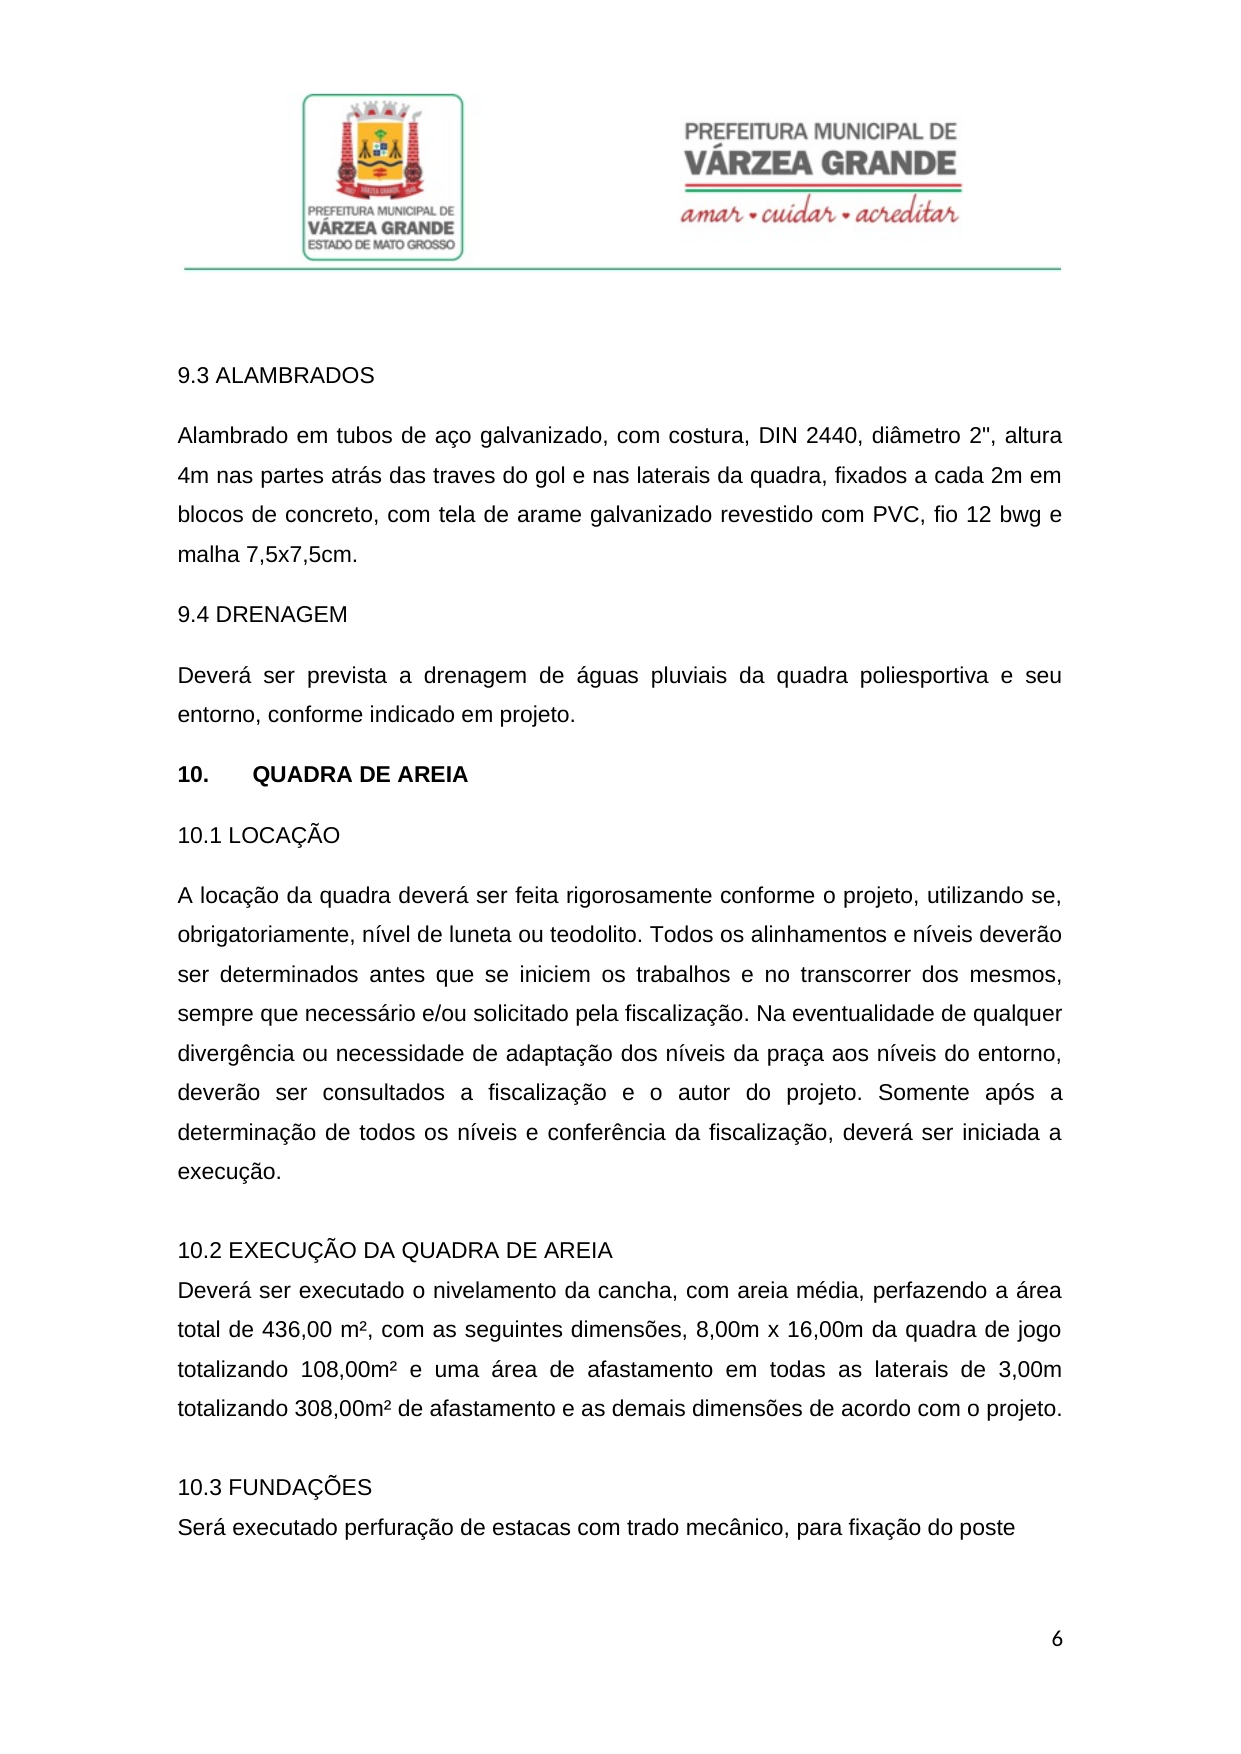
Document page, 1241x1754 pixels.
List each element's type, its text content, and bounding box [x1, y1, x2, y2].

picture [179, 73, 1062, 274]
text Deverá ser executado o nivelamento da cancha, com areia média, perfazendo a área total de 436,00 m², com as seguintes dimensões, 8,00m x 16,00m da quadra de jogo totalizando 108,00m² e uma área de afastamento em todas as laterais de 3,00m totalizando 308,00m² de afastamento e as demais dimensões de acordo com o projeto. [177, 1277, 1063, 1422]
text 9.4 DRENAGEM [177, 601, 1063, 628]
text 9.3 ALAMBRADOS [177, 362, 1063, 388]
text A locação da quadra deverá ser feita rigorosamente conforme o projeto, utilizando se, obrigatoriamente, nível de luneta ou teodolito. Todos os alinhamentos e níveis deverão ser determinados antes que se iniciem os trabalhos e no transcorrer dos mesmos, sempre que necessário e/ou solicitado pela fiscalização. Na eventualidade de qualquer divergência ou necessidade de adaptação dos níveis da praça aos níveis do entorno, deverão ser consultados a fiscalização e o autor do projeto. Somente após a determinação de todos os níveis e conferência da fiscalização, deverá ser iniciada a execução. [177, 882, 1063, 1185]
text Deverá ser prevista a drenagem de águas pluviais da quadra poliesportiva e seu entorno, conforme indicado em projeto. [177, 662, 1063, 727]
text Alambrado em tubos de aço galvanizado, com costura, DIN 2440, diâmetro 2", altura 4m nas partes atrás das traves do gol e nas laterais da quadra, fixados a cada 2m em blocos de concreto, com tela de arame galvanizado revestido com PVC, fio 12 bwg e malha 7,5x7,5cm. [177, 422, 1063, 567]
text 10.3 FUNDAÇÕES [177, 1474, 1063, 1501]
text Será executado perfuração de estacas com trado mecânico, para fixação do poste [177, 1514, 1063, 1540]
text 10.1 LOCAÇÃO [177, 822, 1063, 848]
list QUADRA DE AREIA [177, 761, 1063, 788]
text 10.2 EXECUÇÃO DA QUADRA DE AREIA [177, 1237, 1063, 1264]
